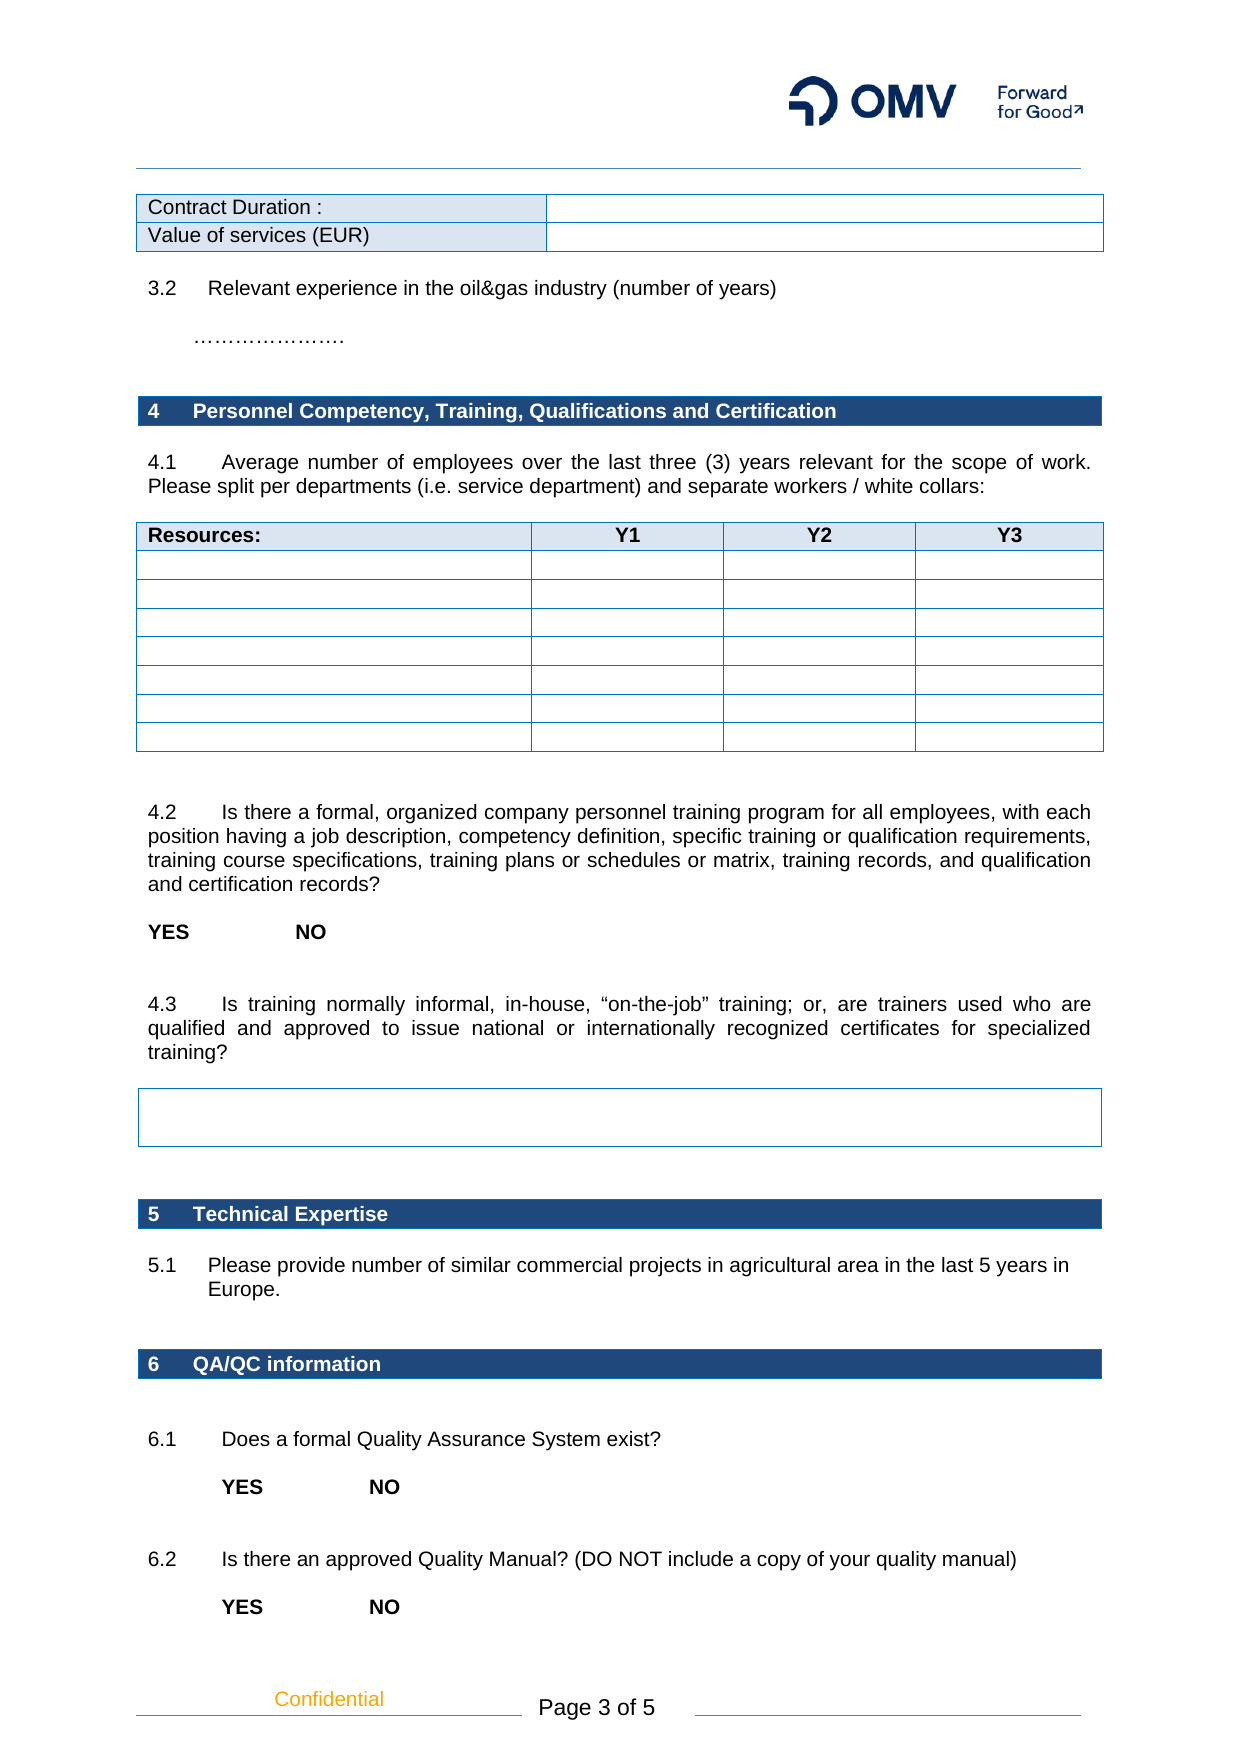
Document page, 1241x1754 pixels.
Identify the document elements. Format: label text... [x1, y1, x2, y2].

table_cell [137, 551, 531, 579]
table_cell [547, 223, 1103, 251]
table_cell [916, 609, 1103, 636]
table_cell [532, 609, 723, 636]
subtitle Personnel Competency, Training, Qualifications and Certification [139, 397, 1101, 425]
table_cell [916, 666, 1103, 693]
table_cell [532, 666, 723, 693]
table_cell [724, 723, 915, 751]
table_cell Value of services (EUR) [137, 223, 546, 251]
table_cell [137, 580, 531, 607]
table_cell [724, 695, 915, 722]
list Is there a formal, organized company personnel training program for all employees, with each position having a job description, competency definition, specific training or qualification requirements, training course specifications, training plans or schedules or matrix, training records, and qualification and certification records? [148, 800, 1093, 896]
table_header Y1 [532, 523, 723, 550]
table_cell [724, 580, 915, 607]
table_cell Contract Duration : [137, 195, 546, 222]
table_cell [547, 195, 1103, 222]
list Is training normally informal, in-house, “on-the-job” training; or, are trainers used who are qualified and approved to issue national or internationally recognized certificates for specialized training? [148, 992, 1093, 1063]
table_cell [724, 551, 915, 579]
table_cell [916, 551, 1103, 579]
table_header Y2 [724, 523, 915, 550]
table_cell [916, 637, 1103, 665]
table_cell [532, 637, 723, 665]
subtitle Technical Expertise [139, 1200, 1101, 1228]
table_cell [532, 723, 723, 751]
list YES NO [193, 1594, 1093, 1618]
table_cell [916, 723, 1103, 751]
list YES NO [148, 920, 1093, 944]
table_cell [724, 666, 915, 693]
list Average number of employees over the last three (3) years relevant for the scope of work. Please split per departments (i.e. service department) and separate workers / white collars: [148, 450, 1093, 498]
table_cell [724, 637, 915, 665]
table_cell [916, 695, 1103, 722]
table_header Y3 [916, 523, 1103, 550]
table_cell [137, 723, 531, 751]
list Relevant experience in the oil&gas industry (number of years) [148, 276, 1093, 300]
table_cell [916, 580, 1103, 607]
picture [789, 76, 1084, 126]
table_cell [137, 666, 531, 693]
table_cell [137, 695, 531, 722]
table_cell [532, 695, 723, 722]
text …………………. [148, 324, 1093, 348]
subtitle QA/QC information [139, 1350, 1101, 1378]
table_cell [137, 637, 531, 665]
table_cell [532, 551, 723, 579]
table_cell [724, 609, 915, 636]
list Is there an approved Quality Manual? (DO NOT include a copy of your quality manual) [148, 1547, 1093, 1571]
table_cell [137, 609, 531, 636]
table_cell [532, 580, 723, 607]
table_header Resources: [137, 523, 531, 550]
list YES NO [193, 1475, 1093, 1499]
list Does a formal Quality Assurance System exist? [148, 1427, 1093, 1451]
list Please provide number of similar commercial projects in agricultural area in the last 5 years in Europe. [148, 1253, 1093, 1301]
